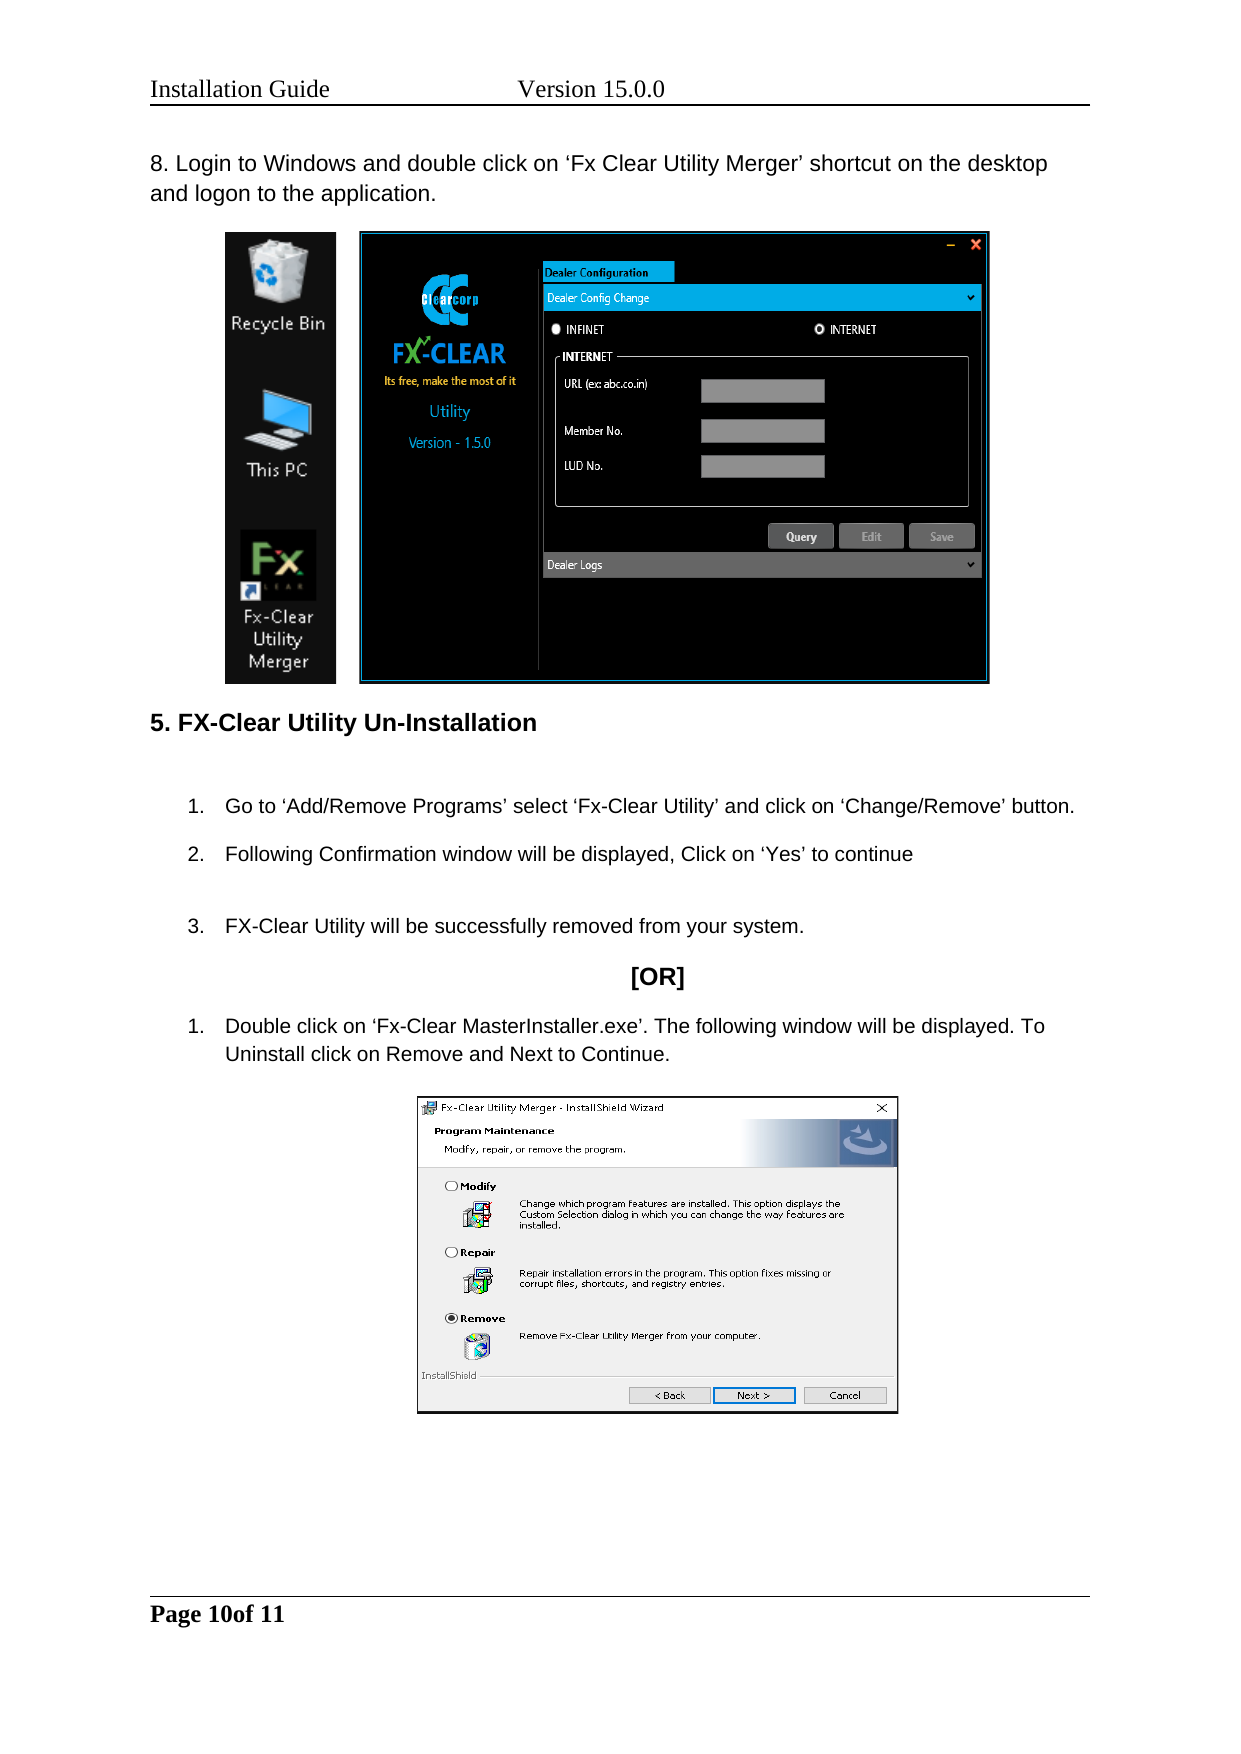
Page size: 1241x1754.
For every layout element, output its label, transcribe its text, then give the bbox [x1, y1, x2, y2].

list Double click on ‘Fx-Clear MasterInstaller.exe’. The following window will be displayed. To Uninstall click on Remove and Next to Continue. [187, 1014, 1090, 1066]
picture [359, 231, 990, 684]
subtitle 5. FX-Clear Utility Un-Installation [150, 708, 1090, 736]
list Following Confirmation window will be displayed, Click on ‘Yes’ to continue [187, 842, 1090, 866]
picture [225, 232, 337, 684]
picture [417, 1096, 899, 1414]
list FX-Clear Utility will be successfully removed from your system. [187, 914, 1090, 938]
text 8. Login to Windows and double click on ‘Fx Clear Utility Merger’ shortcut on the desktop and logon to the application. [150, 150, 1090, 207]
text [OR] [225, 962, 1090, 990]
list Go to ‘Add/Remove Programs’ select ‘Fx-Clear Utility’ and click on ‘Change/Remove’ button. [187, 794, 1090, 818]
